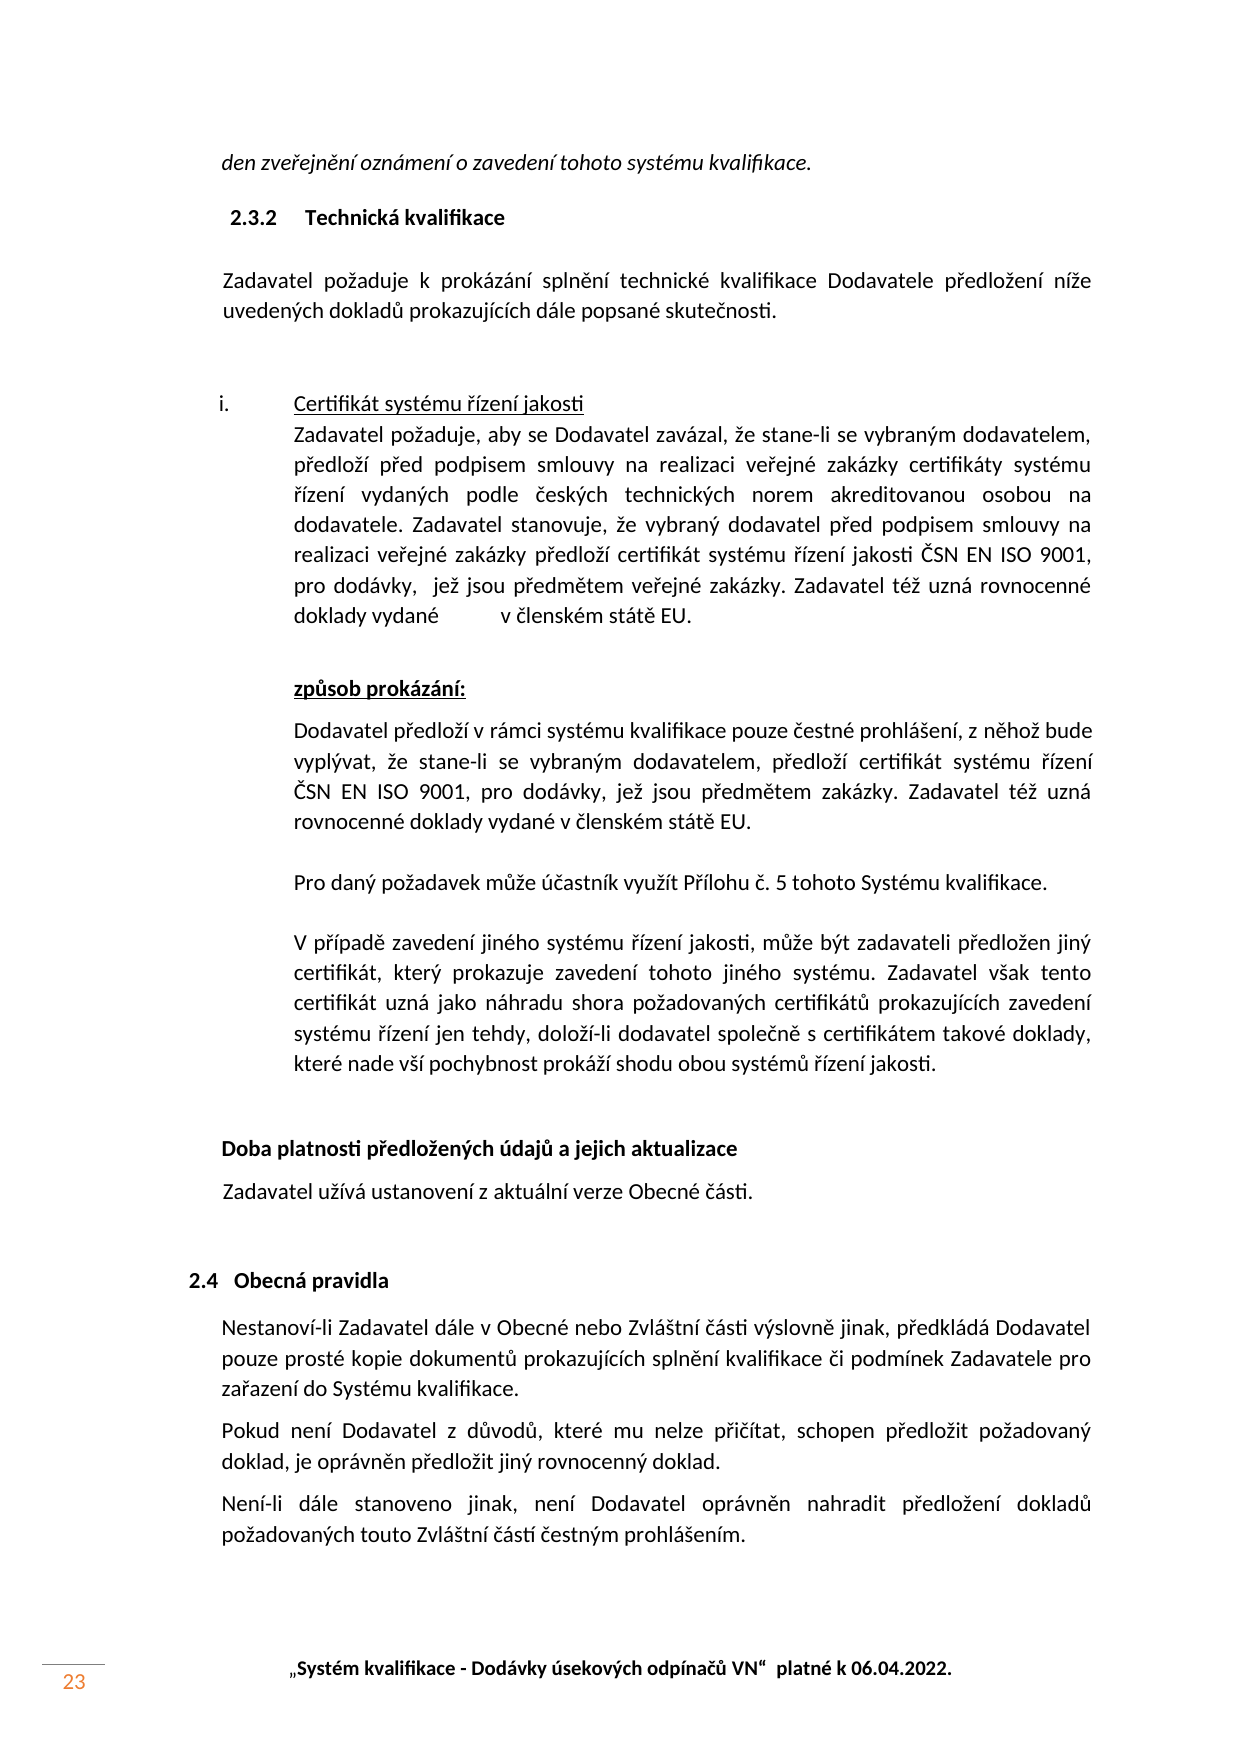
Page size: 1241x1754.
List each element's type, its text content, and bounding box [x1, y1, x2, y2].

list Zadavatel požaduje k prokázání splnění technické kvalifikace Dodavatele předložení níže uvedených dokladů prokazujících dále popsané skutečnosti. [223, 266, 1093, 324]
list V případě zavedení jiného systému řízení jakosti, může být zadavateli předložen jiný certifikát, který prokazuje zavedení tohoto jiného systému. Zadavatel však tento certifikát uzná jako náhradu shora požadovaných certifikátů prokazujících zavedení systému řízení jen tehdy, doloží-li dodavatel společně s certifikátem takové doklady, které nade vší pochybnost prokáží shodu obou systémů řízení jakosti. [293, 928, 1093, 1077]
text Není-li dále stanoveno jinak, není Dodavatel oprávněn nahradit předložení dokladů požadovaných touto Zvláštní částí čestným prohlášením. [221, 1489, 1093, 1548]
list Zadavatel požaduje, aby se Dodavatel zavázal, že stane-li se vybraným dodavatelem, předloží před podpisem smlouvy na realizaci veřejné zakázky certifikáty systému řízení vydaných podle českých technických norem akreditovanou osobou na dodavatele. Zadavatel stanovuje, že vybraný dodavatel před podpisem smlouvy na realizaci veřejné zakázky předloží certifikát systému řízení jakosti ČSN EN ISO 9001, pro dodávky, jež jsou předmětem veřejné zakázky. Zadavatel též uzná rovnocenné doklady vydané v členském státě EU. [293, 420, 1093, 629]
text Pokud není Dodavatel z důvodů, které mu nelze přičítat, schopen předložit požadovaný doklad, je oprávněn předložit jiný rovnocenný doklad. [221, 1417, 1093, 1475]
list způsob prokázání: [293, 674, 1093, 702]
text Nestanoví-li Zadavatel dále v Obecné nebo Zvláštní části výslovně jinak, předkládá Dodavatel pouze prosté kopie dokumentů prokazujících splnění kvalifikace či podmínek Zadavatele pro zařazení do Systému kvalifikace. [221, 1313, 1093, 1402]
text Doba platnosti předložených údajů a jejich aktualizace [221, 1134, 1093, 1162]
list Obecná pravidla [189, 1267, 1093, 1294]
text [221, 148, 1093, 176]
list Technická kvalifikace [230, 203, 1093, 231]
list Zadavatel užívá ustanovení z aktuální verze Obecné části. [223, 1177, 1093, 1205]
list Certifikát systému řízení jakosti [218, 389, 1093, 417]
list Pro daný požadavek může účastník využít Přílohu č. 5 tohoto Systému kvalifikace. [293, 868, 1093, 896]
list Dodavatel předloží v rámci systému kvalifikace pouze čestné prohlášení, z něhož bude vyplývat, že stane-li se vybraným dodavatelem, předloží certifikát systému řízení ČSN EN ISO 9001, pro dodávky, jež jsou předmětem zakázky. Zadavatel též uzná rovnocenné doklady vydané v členském státě EU. [293, 717, 1093, 835]
